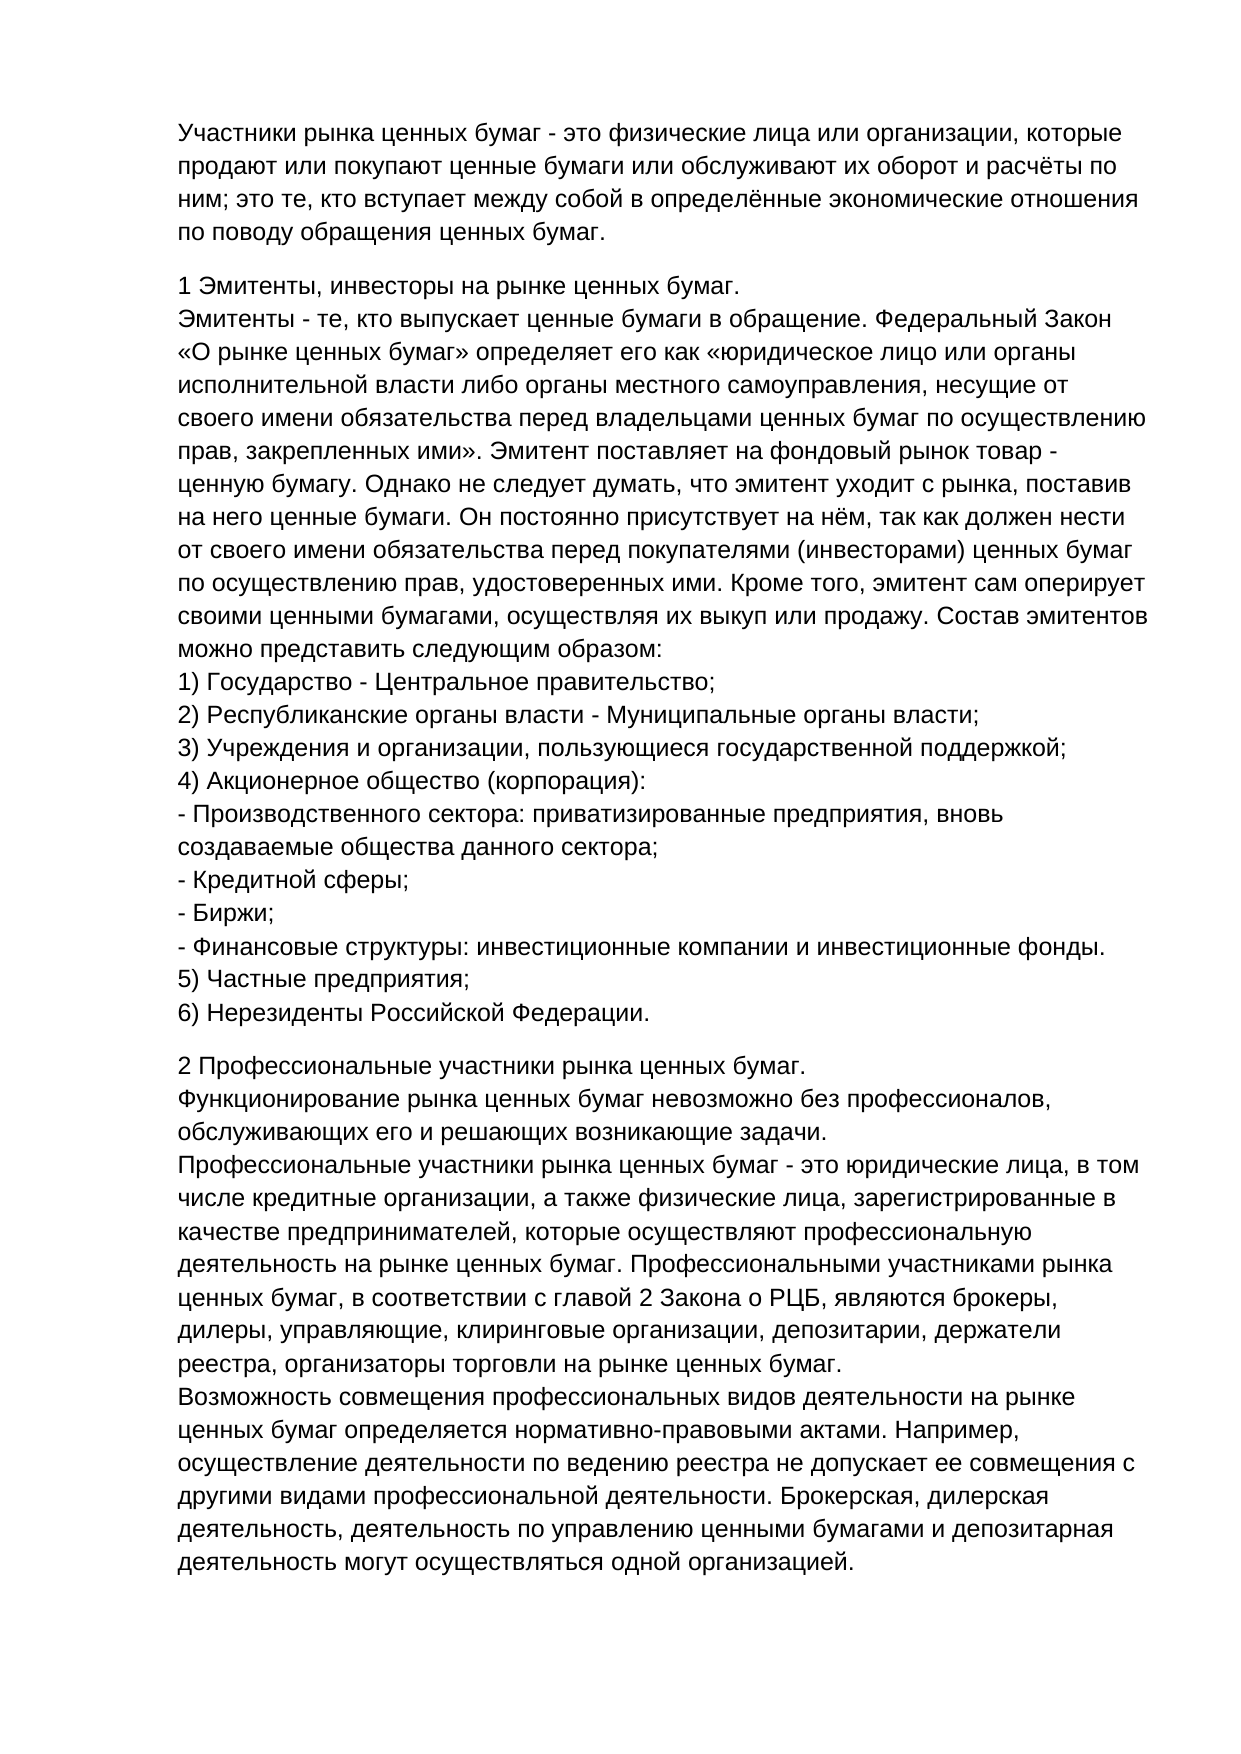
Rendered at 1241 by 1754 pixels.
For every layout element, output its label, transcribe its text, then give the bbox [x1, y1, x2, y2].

text Участники рынка ценных бумаг - это физические лица или организации, которые продают или покупают ценные бумаги или обслуживают их оборот и расчёты по ним; это те, кто вступает между собой в определённые экономические отношения по поводу обращения ценных бумаг. [177, 118, 1152, 246]
text 1 Эмитенты, инвесторы на рынке ценных бумаг. Эмитенты - те, кто выпускает ценные бумаги в обращение. Федеральный Закон «О рынке ценных бумаг» определяет его как «юридическое лицо или органы исполнительной власти либо органы местного самоуправления, несущие от своего имени обязательства перед владельцами ценных бумаг по осуществлению прав, закрепленных ими». Эмитент поставляет на фондовый рынок товар - ценную бумагу. Однако не следует думать, что эмитент уходит с рынка, поставив на него ценные бумаги. Он постоянно присутствует на нём, так как должен нести от своего имени обязательства перед покупателями (инвесторами) ценных бумаг по осуществлению прав, удостоверенных ими. Кроме того, эмитент сам оперирует своими ценными бумагами, осуществляя их выкуп или продажу. Состав эмитентов можно представить следующим образом: 1) Государство - Центральное правительство; 2) Республиканские органы власти - Муниципальные органы власти; 3) Учреждения и организации, пользующиеся государственной поддержкой; 4) Акционерное общество (корпорация): - Производственного сектора: приватизированные предприятия, вновь создаваемые общества данного сектора; - Кредитной сферы; - Биржи; - Финансовые структуры: инвестиционные компании и инвестиционные фонды. 5) Частные предприятия; 6) Нерезиденты Российской Федерации. [177, 271, 1152, 1026]
text 2 Профессиональные участники рынка ценных бумаг. Функционирование рынка ценных бумаг невозможно без профессионалов, обслуживающих его и решающих возникающие задачи. Профессиональные участники рынка ценных бумаг - это юридические лица, в том числе кредитные организации, а также физические лица, зарегистрированные в качестве предпринимателей, которые осуществляют профессиональную деятельность на рынке ценных бумаг. Профессиональными участниками рынка ценных бумаг, в соответствии с главой 2 Закона о РЦБ, являются брокеры, дилеры, управляющие, клиринговые организации, депозитарии, держатели реестра, организаторы торговли на рынке ценных бумаг. Возможность совмещения профессиональных видов деятельности на рынке ценных бумаг определяется нормативно-правовыми актами. Например, осуществление деятельности по ведению реестра не допускает ее совмещения с другими видами профессиональной деятельности. Брокерская, дилерская деятельность, деятельность по управлению ценными бумагами и депозитарная деятельность могут осуществляться одной организацией. [177, 1051, 1152, 1575]
